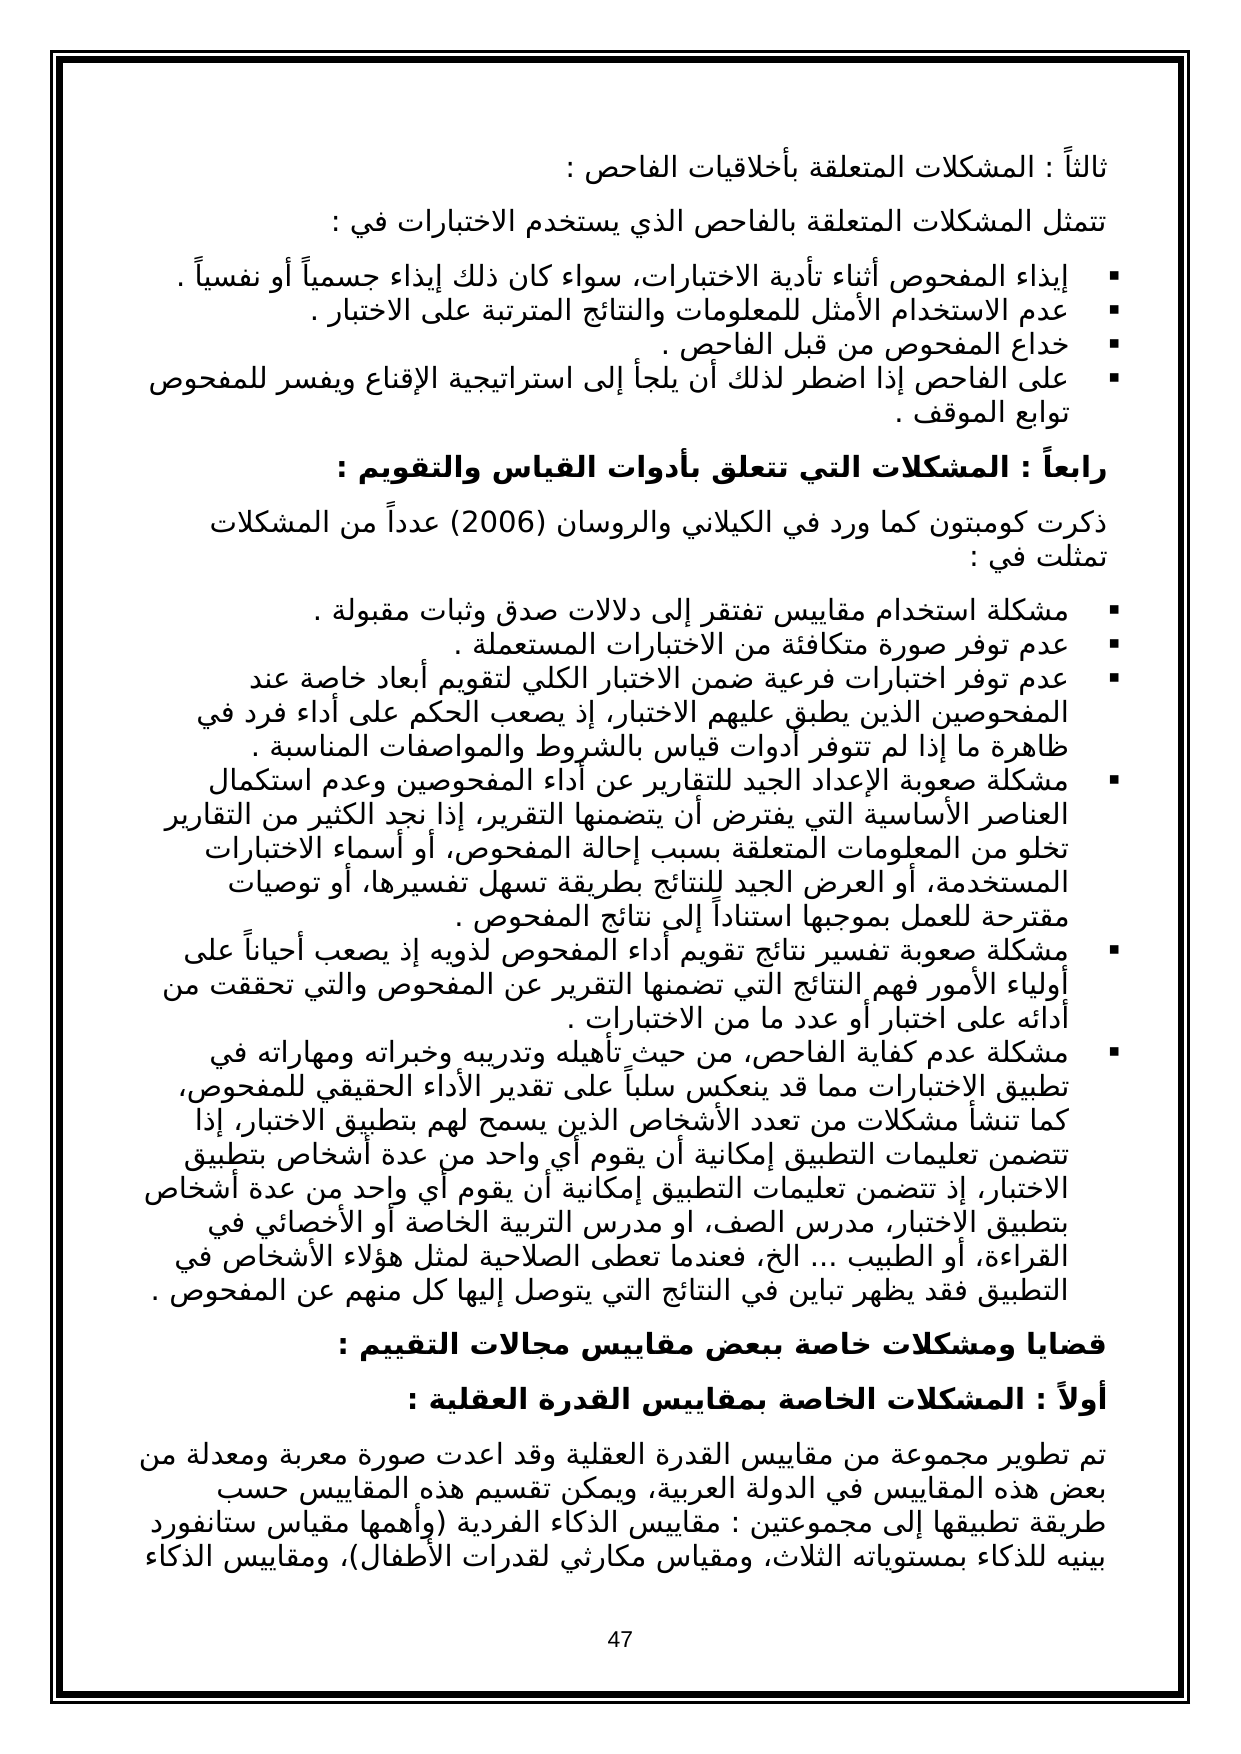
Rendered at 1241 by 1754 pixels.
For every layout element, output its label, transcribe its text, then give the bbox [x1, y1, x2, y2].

text ثالثاً : المشكلات المتعلقة بأخلاقيات الفاحص : [133, 150, 1107, 184]
list مشكلة استخدام مقاييس تفتقر إلى دلالات صدق وثبات مقبولة . [133, 594, 1107, 628]
list خداع المفحوص من قبل الفاحص . [133, 327, 1107, 361]
list مشكلة صعوبة الإعداد الجيد للتقارير عن أداء المفحوصين وعدم استكمال العناصر الأساسية التي يفترض أن يتضمنها التقرير، إذا نجد الكثير من التقارير تخلو من المعلومات المتعلقة بسبب إحالة المفحوص، أو أسماء الاختبارات المستخدمة، أو العرض الجيد للنتائج بطريقة تسهل تفسيرها، أو توصيات مقترحة للعمل بموجبها استناداً إلى نتائج المفحوص . [133, 763, 1107, 933]
list عدم توفر صورة متكافئة من الاختبارات المستعملة . [133, 628, 1107, 662]
list مشكلة عدم كفاية الفاحص، من حيث تأهيله وتدريبه وخبراته ومهاراته في تطبيق الاختبارات مما قد ينعكس سلباً على تقدير الأداء الحقيقي للمفحوص، كما تنشأ مشكلات من تعدد الأشخاص الذين يسمح لهم بتطبيق الاختبار، إذا تتضمن تعليمات التطبيق إمكانية أن يقوم أي واحد من عدة أشخاص بتطبيق الاختبار، إذ تتضمن تعليمات التطبيق إمكانية أن يقوم أي واحد من عدة أشخاص بتطبيق الاختبار، مدرس الصف، او مدرس التربية الخاصة أو الأخصائي في القراءة، أو الطبيب ... الخ، فعندما تعطى الصلاحية لمثل هؤلاء الأشخاص في التطبيق فقد يظهر تباين في النتائج التي يتوصل إليها كل منهم عن المفحوص . [133, 1035, 1107, 1307]
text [133, 1437, 1107, 1573]
list على الفاحص إذا اضطر لذلك أن يلجأ إلى استراتيجية الإقناع ويفسر للمفحوص توابع الموقف . [133, 361, 1107, 429]
list إيذاء المفحوص أثناء تأدية الاختبارات، سواء كان ذلك إيذاء جسمياً أو نفسياً . [133, 259, 1107, 293]
list عدم الاستخدام الأمثل للمعلومات والنتائج المترتبة على الاختبار . [133, 293, 1107, 327]
text أولاً : المشكلات الخاصة بمقاييس القدرة العقلية : [133, 1382, 1107, 1416]
text ذكرت كومبتون كما ورد في الكيلاني والروسان (2006) عدداً من المشكلات تمثلت في : [133, 505, 1107, 573]
list عدم توفر اختبارات فرعية ضمن الاختبار الكلي لتقويم أبعاد خاصة عند المفحوصين الذين يطبق عليهم الاختبار، إذ يصعب الحكم على أداء فرد في ظاهرة ما إذا لم تتوفر أدوات قياس بالشروط والمواصفات المناسبة . [133, 662, 1107, 763]
text قضايا ومشكلات خاصة ببعض مقاييس مجالات التقييم : [133, 1328, 1107, 1362]
text تتمثل المشكلات المتعلقة بالفاحص الذي يستخدم الاختبارات في : [133, 205, 1107, 239]
list مشكلة صعوبة تفسير نتائج تقويم أداء المفحوص لذويه إذ يصعب أحياناً على أولياء الأمور فهم النتائج التي تضمنها التقرير عن المفحوص والتي تحققت من أدائه على اختبار أو عدد ما من الاختبارات . [133, 933, 1107, 1035]
text رابعاً : المشكلات التي تتعلق بأدوات القياس والتقويم : [133, 450, 1107, 484]
